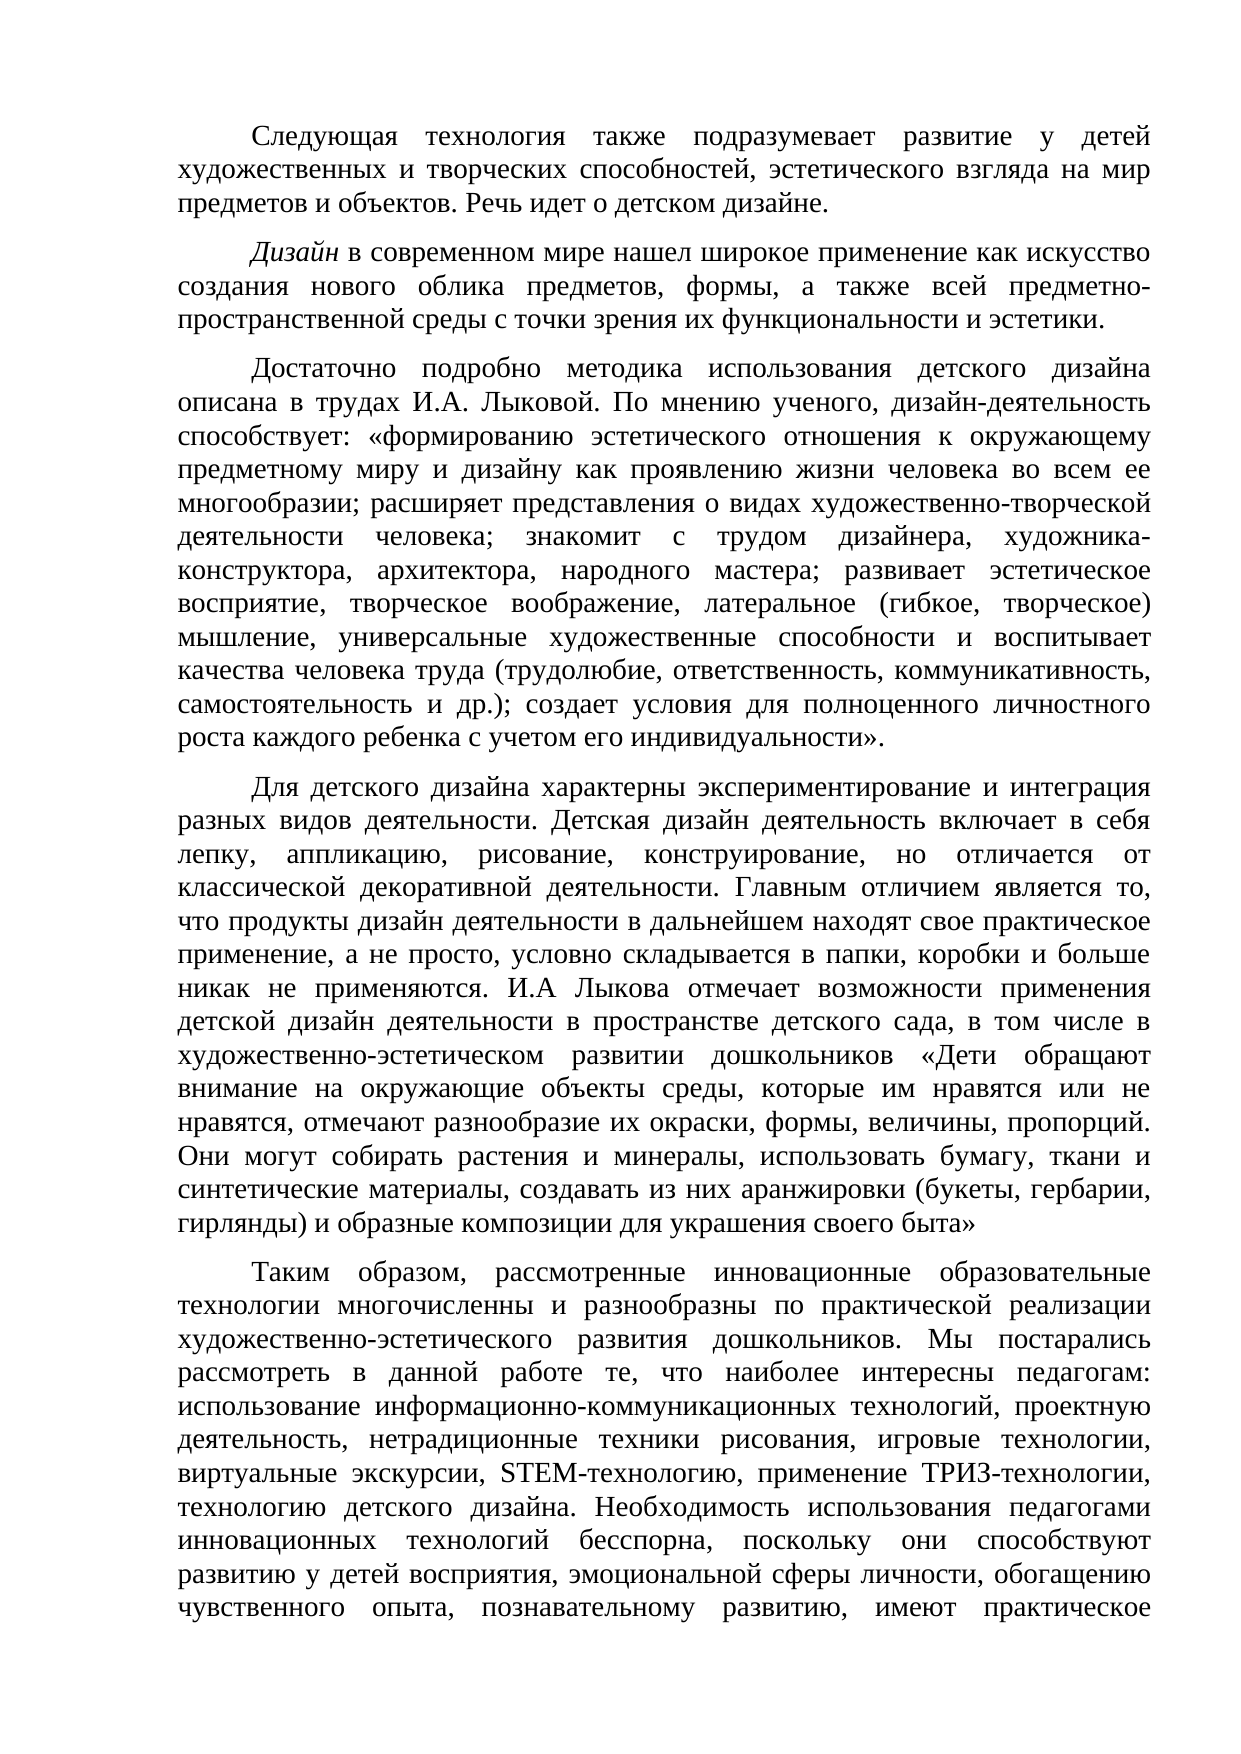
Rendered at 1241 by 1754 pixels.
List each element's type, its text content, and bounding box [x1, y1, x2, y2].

text Достаточно подробно методика использования детского дизайна описана в трудах И.А. Лыковой. По мнению ученого, дизайн-деятельность способствует: «формированию эстетического отношения к окружающему предметному миру и дизайну как проявлению жизни человека во всем ее многообразии; расширяет представления о видах художественно-творческой деятельности человека; знакомит с трудом дизайнера, художника-конструктора, архитектора, народного мастера; развивает эстетическое восприятие, творческое воображение, латеральное (гибкое, творческое) мышление, универсальные художественные способности и воспитывает качества человека труда (трудолюбие, ответственность, коммуникативность, самостоятельность и др.); создает условия для полноценного личностного роста каждого ребенка с учетом его индивидуальности». [177, 351, 1152, 753]
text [177, 1254, 1152, 1623]
text Следующая технология также подразумевает развитие у детей художественных и творческих способностей, эстетического взгляда на мир предметов и объектов. Речь идет о детском дизайне. [177, 118, 1152, 219]
text Дизайн в современном мире нашел широкое применение как искусство создания нового облика предметов, формы, а также всей предметно-пространственной среды с точки зрения их функциональности и эстетики. [177, 234, 1152, 335]
text Для детского дизайна характерны экспериментирование и интеграция разных видов деятельности. Детская дизайн деятельность включает в себя лепку, аппликацию, рисование, конструирование, но отличается от классической декоративной деятельности. Главным отличием является то, что продукты дизайн деятельности в дальнейшем находят свое практическое применение, а не просто, условно складывается в папки, коробки и больше никак не применяются. И.А Лыкова отмечает возможности применения детской дизайн деятельности в пространстве детского сада, в том числе в художественно-эстетическом развитии дошкольников «Дети обращают внимание на окружающие объекты среды, которые им нравятся или не нравятся, отмечают разнообразие их окраски, формы, величины, пропорций. Они могут собирать растения и минералы, использовать бумагу, ткани и синтетические материалы, создавать из них аранжировки (букеты, гербарии, гирлянды) и образные композиции для украшения своего быта» [177, 769, 1152, 1238]
